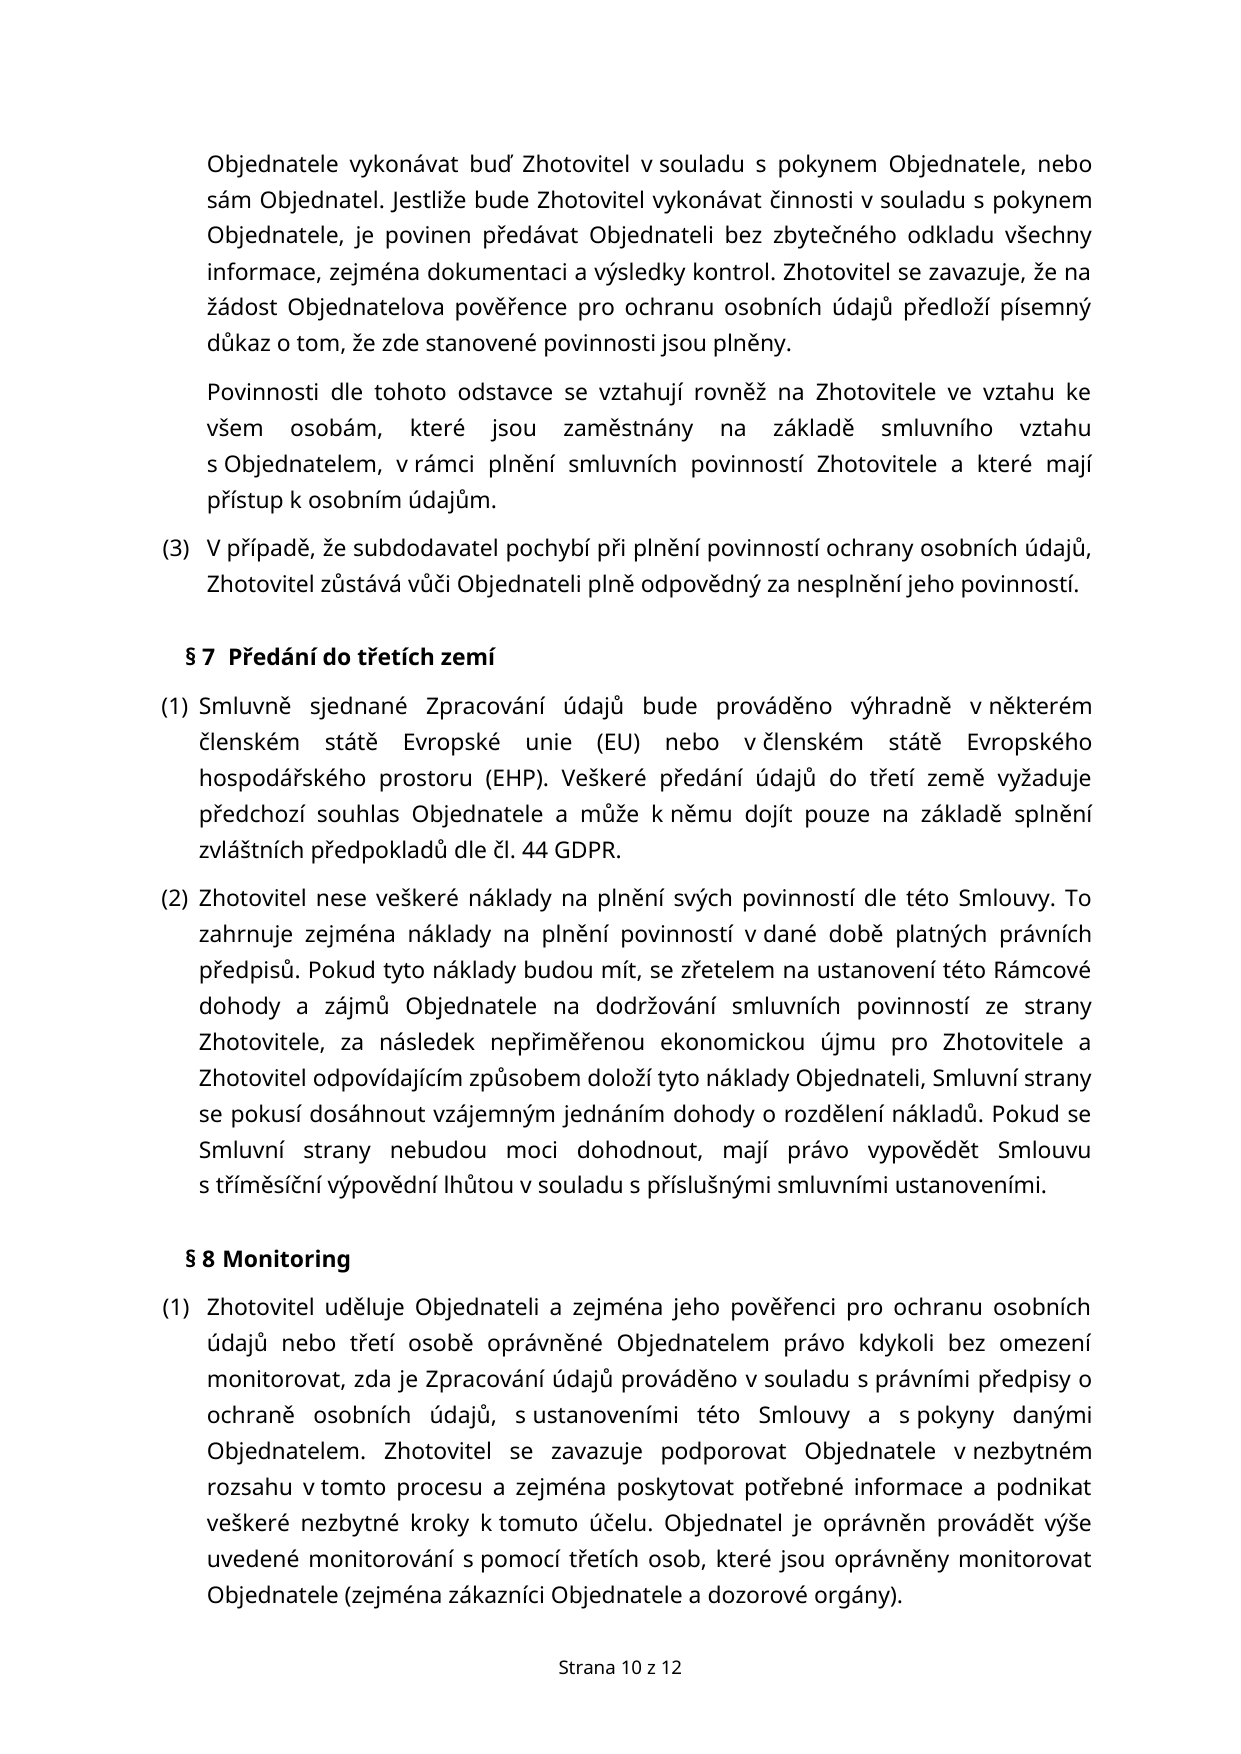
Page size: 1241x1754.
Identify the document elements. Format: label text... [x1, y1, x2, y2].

text Monitoring [185, 1243, 1093, 1274]
list Zhotovitel nese veškeré náklady na plnění svých povinností dle této Smlouvy. To zahrnuje zejména náklady na plnění povinností v dané době platných právních předpisů. Pokud tyto náklady budou mít, se zřetelem na ustanovení této Rámcové dohody a zájmů Objednatele na dodržování smluvních povinností ze strany Zhotovitele, za následek nepřiměřenou ekonomickou újmu pro Zhotovitele a Zhotovitel odpovídajícím způsobem doloží tyto náklady Objednateli, Smluvní strany se pokusí dosáhnout vzájemným jednáním dohody o rozdělení nákladů. Pokud se Smluvní strany nebudou moci dohodnout, mají právo vypovědět Smlouvu s tříměsíční výpovědní lhůtou v souladu s příslušnými smluvními ustanoveními. [161, 882, 1093, 1201]
list Zhotovitel uděluje Objednateli a zejména jeho pověřenci pro ochranu osobních údajů nebo třetí osobě oprávněné Objednatelem právo kdykoli bez omezení monitorovat, zda je Zpracování údajů prováděno v souladu s právními předpisy o ochraně osobních údajů, s ustanoveními této Smlouvy a s pokyny danými Objednatelem. Zhotovitel se zavazuje podporovat Objednatele v nezbytném rozsahu v tomto procesu a zejména poskytovat potřebné informace a podnikat veškeré nezbytné kroky k tomuto účelu. Objednatel je oprávněn provádět výše uvedené monitorování s pomocí třetích osob, které jsou oprávněny monitorovat Objednatele (zejména zákazníci Objednatele a dozorové orgány). [162, 1291, 1093, 1610]
list Povinnosti dle tohoto odstavce se vztahují rovněž na Zhotovitele ve vztahu ke všem osobám, které jsou zaměstnány na základě smluvního vztahu s Objednatelem, v rámci plnění smluvních povinností Zhotovitele a které mají přístup k osobním údajům. [207, 376, 1093, 515]
text Předání do třetích zemí [185, 641, 1093, 673]
list Smluvně sjednané Zpracování údajů bude prováděno výhradně v některém členském státě Evropské unie (EU) nebo v členském státě Evropského hospodářského prostoru (EHP). Veškeré předání údajů do třetí země vyžaduje předchozí souhlas Objednatele a může k němu dojít pouze na základě splnění zvláštních předpokladů dle čl. 44 GDPR. [161, 690, 1093, 865]
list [162, 148, 1093, 358]
list V případě, že subdodavatel pochybí při plnění povinností ochrany osobních údajů, Zhotovitel zůstává vůči Objednateli plně odpovědný za nesplnění jeho povinností. [162, 532, 1093, 599]
